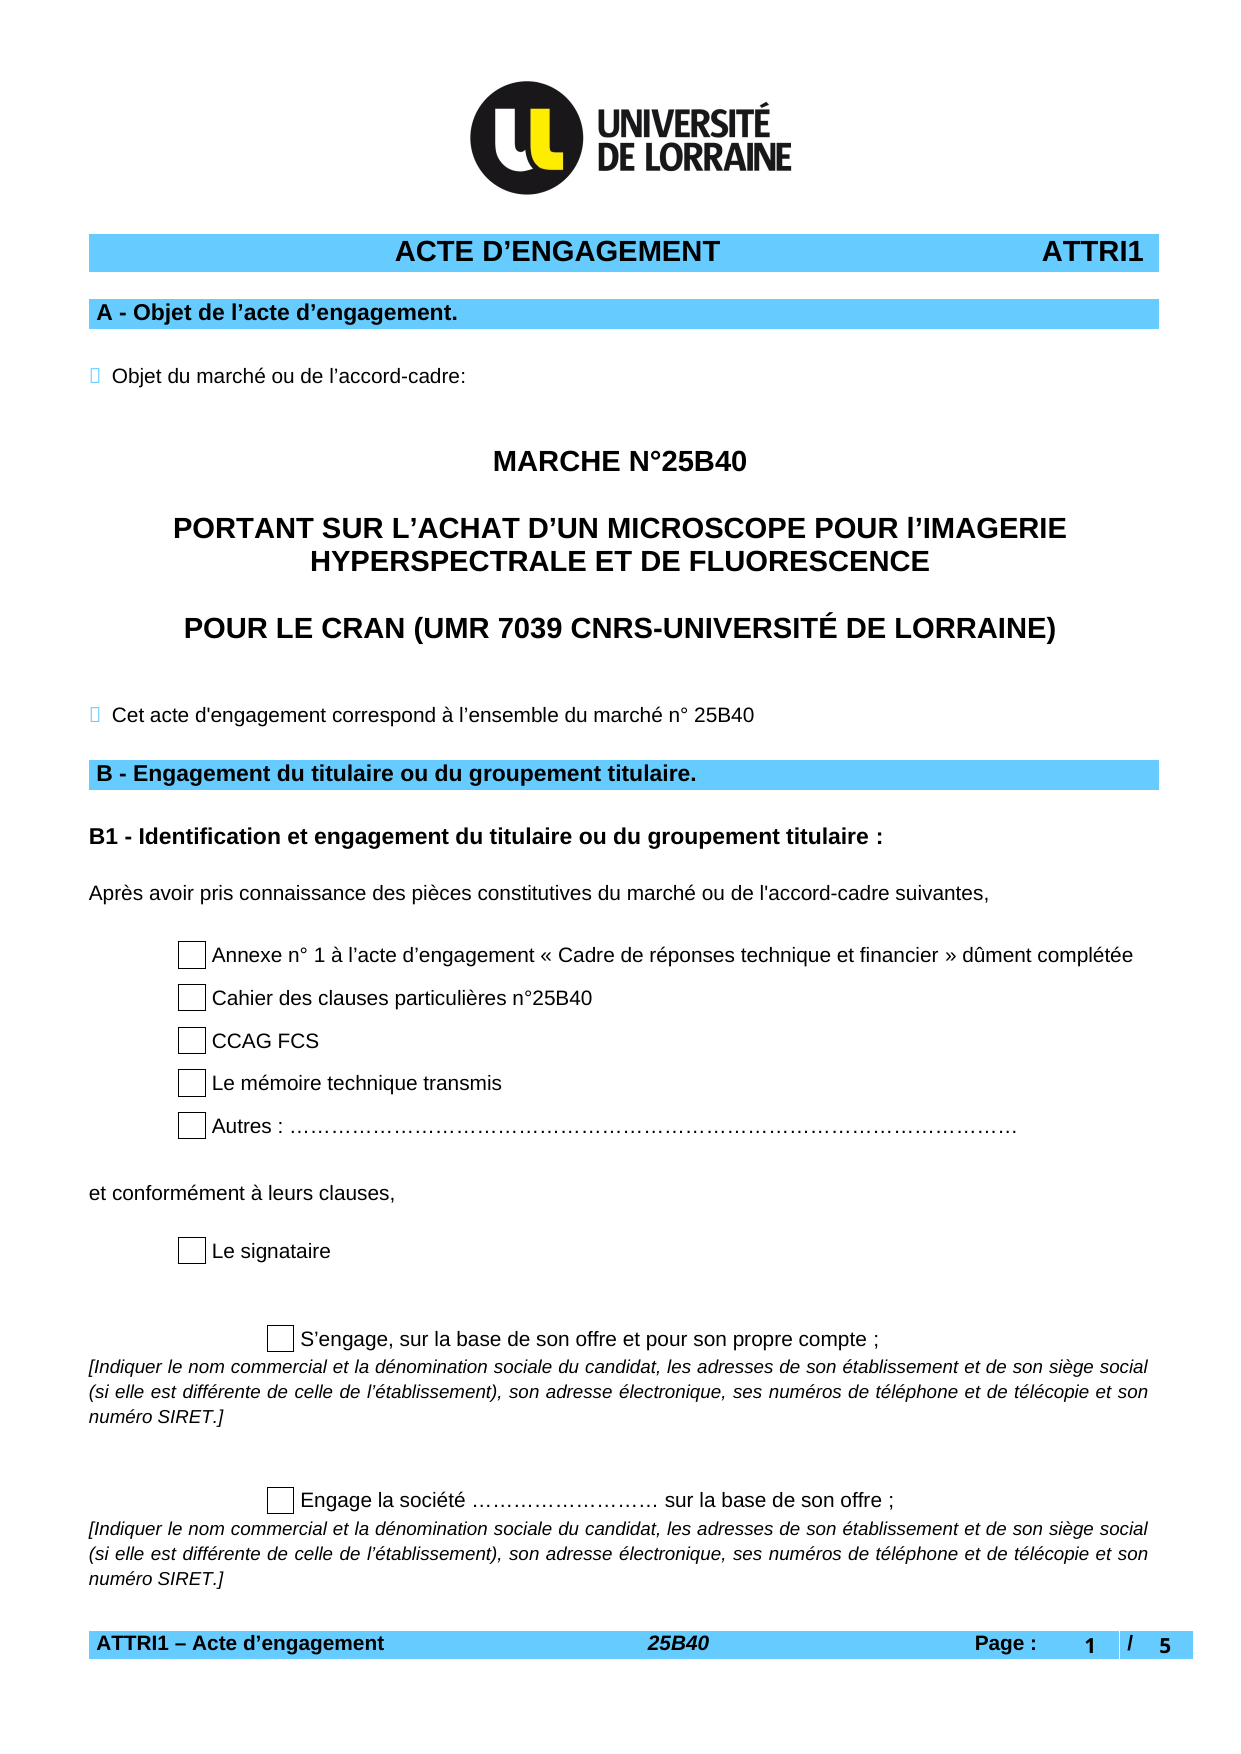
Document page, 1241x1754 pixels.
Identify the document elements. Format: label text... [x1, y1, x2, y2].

text Le signataire [177, 1236, 1152, 1264]
text Annexe n° 1 à l’acte d’engagement « Cadre de réponses technique et financier » dûment complétée [206, 941, 1152, 969]
text CCAG FCS [177, 1026, 1152, 1054]
table_header ACTE D’ENGAGEMENT [89, 234, 1026, 272]
subtitle B1 - Identification et engagement du titulaire ou du groupement titulaire : [89, 823, 1152, 849]
picture [447, 77, 815, 198]
text [Indiquer le nom commercial et la dénomination sociale du candidat, les adresses de son établissement et de son siège social (si elle est différente de celle de l’établissement), son adresse électronique, ses numéros de téléphone et de télécopie et son numéro SIRET.] [89, 1356, 1152, 1427]
text  Objet du marché ou de l’accord-cadre: [89, 362, 1152, 390]
table_header A - Objet de l’acte d’engagement. [89, 299, 1159, 329]
text Autres : …………………………………………………………………………………………… [177, 1111, 1152, 1139]
text Le mémoire technique transmis [177, 1068, 1152, 1097]
text Cahier des clauses particulières n°25B40 [177, 983, 1152, 1012]
text  Cet acte d'engagement correspond à l’ensemble du marché n° 25B40 [89, 700, 1152, 728]
text Marche N°25b40 [89, 444, 1152, 477]
text Engage la société ……………………… sur la base de son offre ; [266, 1486, 1152, 1514]
text Après avoir pris connaissance des pièces constitutives du marché ou de l'accord-cadre suivantes, [89, 880, 1152, 904]
table_header ATTRI1 [1026, 234, 1159, 272]
table_header B - Engagement du titulaire ou du groupement titulaire. [89, 760, 1159, 790]
text et conformément à leurs clauses, [89, 1181, 1152, 1205]
text [Indiquer le nom commercial et la dénomination sociale du candidat, les adresses de son établissement et de son siège social (si elle est différente de celle de l’établissement), son adresse électronique, ses numéros de téléphone et de télécopie et son numéro SIRET.] [89, 1518, 1152, 1589]
table_header [87, 78, 1174, 234]
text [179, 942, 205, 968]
text S’engage, sur la base de son offre et pour son propre compte ; [266, 1324, 1152, 1352]
text PORTANT SUR L’ACHAT D’UN MICROSCOPE POUR l’IMAGERIE HYPERSPECTRALE ET DE FLUORESCENCE [89, 511, 1152, 578]
text POUR LE CRAN (UMR 7039 CNRS-Université de LORRAINE) [89, 612, 1152, 645]
